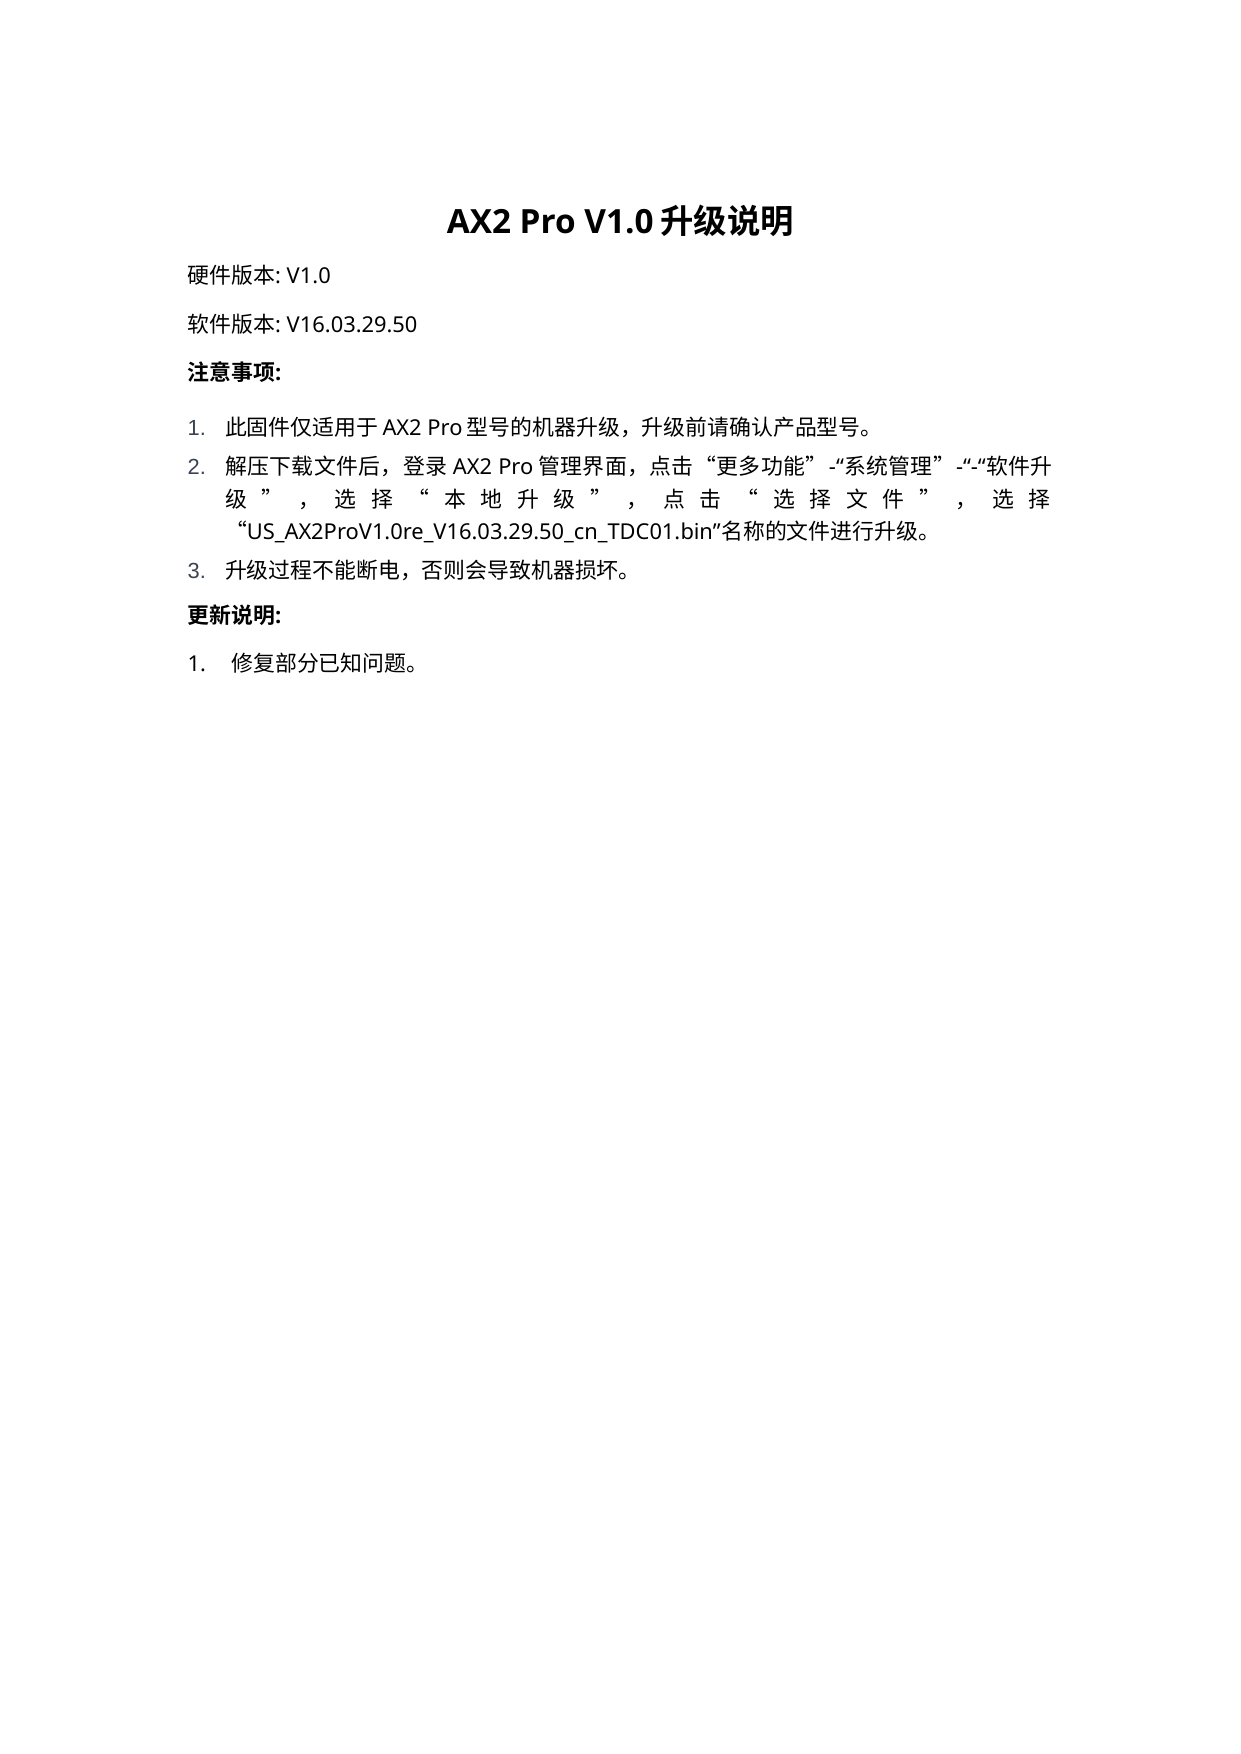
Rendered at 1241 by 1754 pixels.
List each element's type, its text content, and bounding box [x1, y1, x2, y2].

text 硬件版本: V1.0 [187, 258, 1053, 291]
text 软件版本: V16.03.29.50 [187, 307, 1053, 339]
list 修复部分已知问题。 [187, 646, 1053, 678]
list 升级过程不能断电，否则会导致机器损坏。 [187, 553, 1053, 585]
title AX2 Pro V1.0升级说明 [187, 187, 1053, 252]
list 此固件仅适用于AX2 Pro型号的机器升级，升级前请确认产品型号。 [187, 410, 1053, 442]
text 注意事项: [187, 355, 1053, 387]
text 更新说明: [187, 598, 1053, 630]
list 解压下载文件后，登录AX2 Pro管理界面，点击“更多功能”-“系统管理”-“-“软件升级”，选择“本地升级”，点击“选择文件”，选择“US_AX2ProV1.0re_V16.03.29.50_cn_TDC01.bin”名称的文件进行升级。 [187, 449, 1053, 546]
